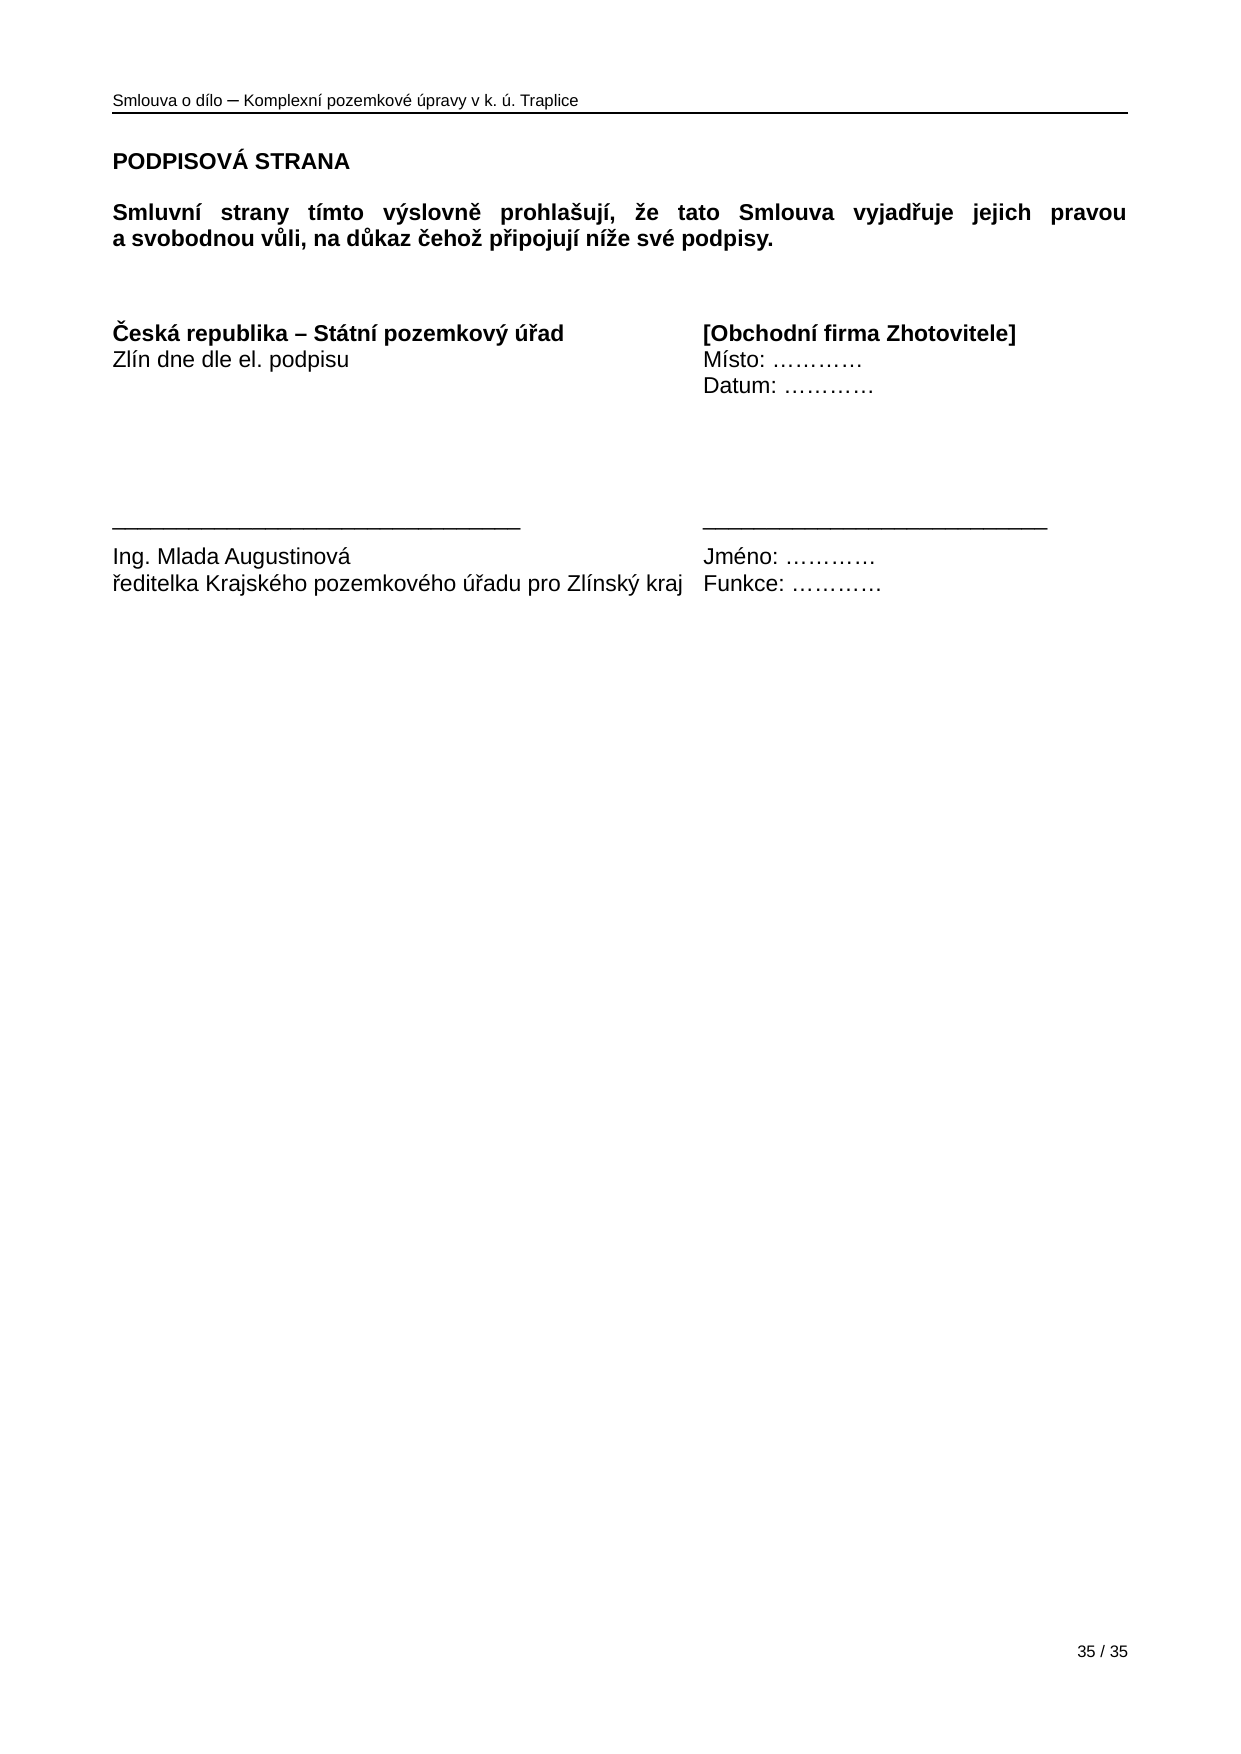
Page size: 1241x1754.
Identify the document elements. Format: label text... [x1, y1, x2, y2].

text Smluvní strany tímto výslovně prohlašují, že tato Smlouva vyjadřuje jejich pravou a svobodnou vůli, na důkaz čehož připojují níže své podpisy. [112, 199, 1128, 252]
text Datum: ………… [112, 372, 1128, 399]
text PODPISOVÁ STRANA [112, 148, 1128, 174]
text Česká republika – Státní pozemkový úřad [Obchodní firma Zhotovitele] [112, 320, 1128, 346]
text Ing. Mlada Augustinová Jméno: ………… [112, 543, 1128, 569]
text ________________________________ ___________________________ [112, 504, 1128, 531]
text Zlín dne dle el. podpisu Místo: ………… [112, 346, 1128, 372]
text ředitelka Krajského pozemkového úřadu pro Zlínský kraj Funkce: ………… [112, 569, 1128, 596]
